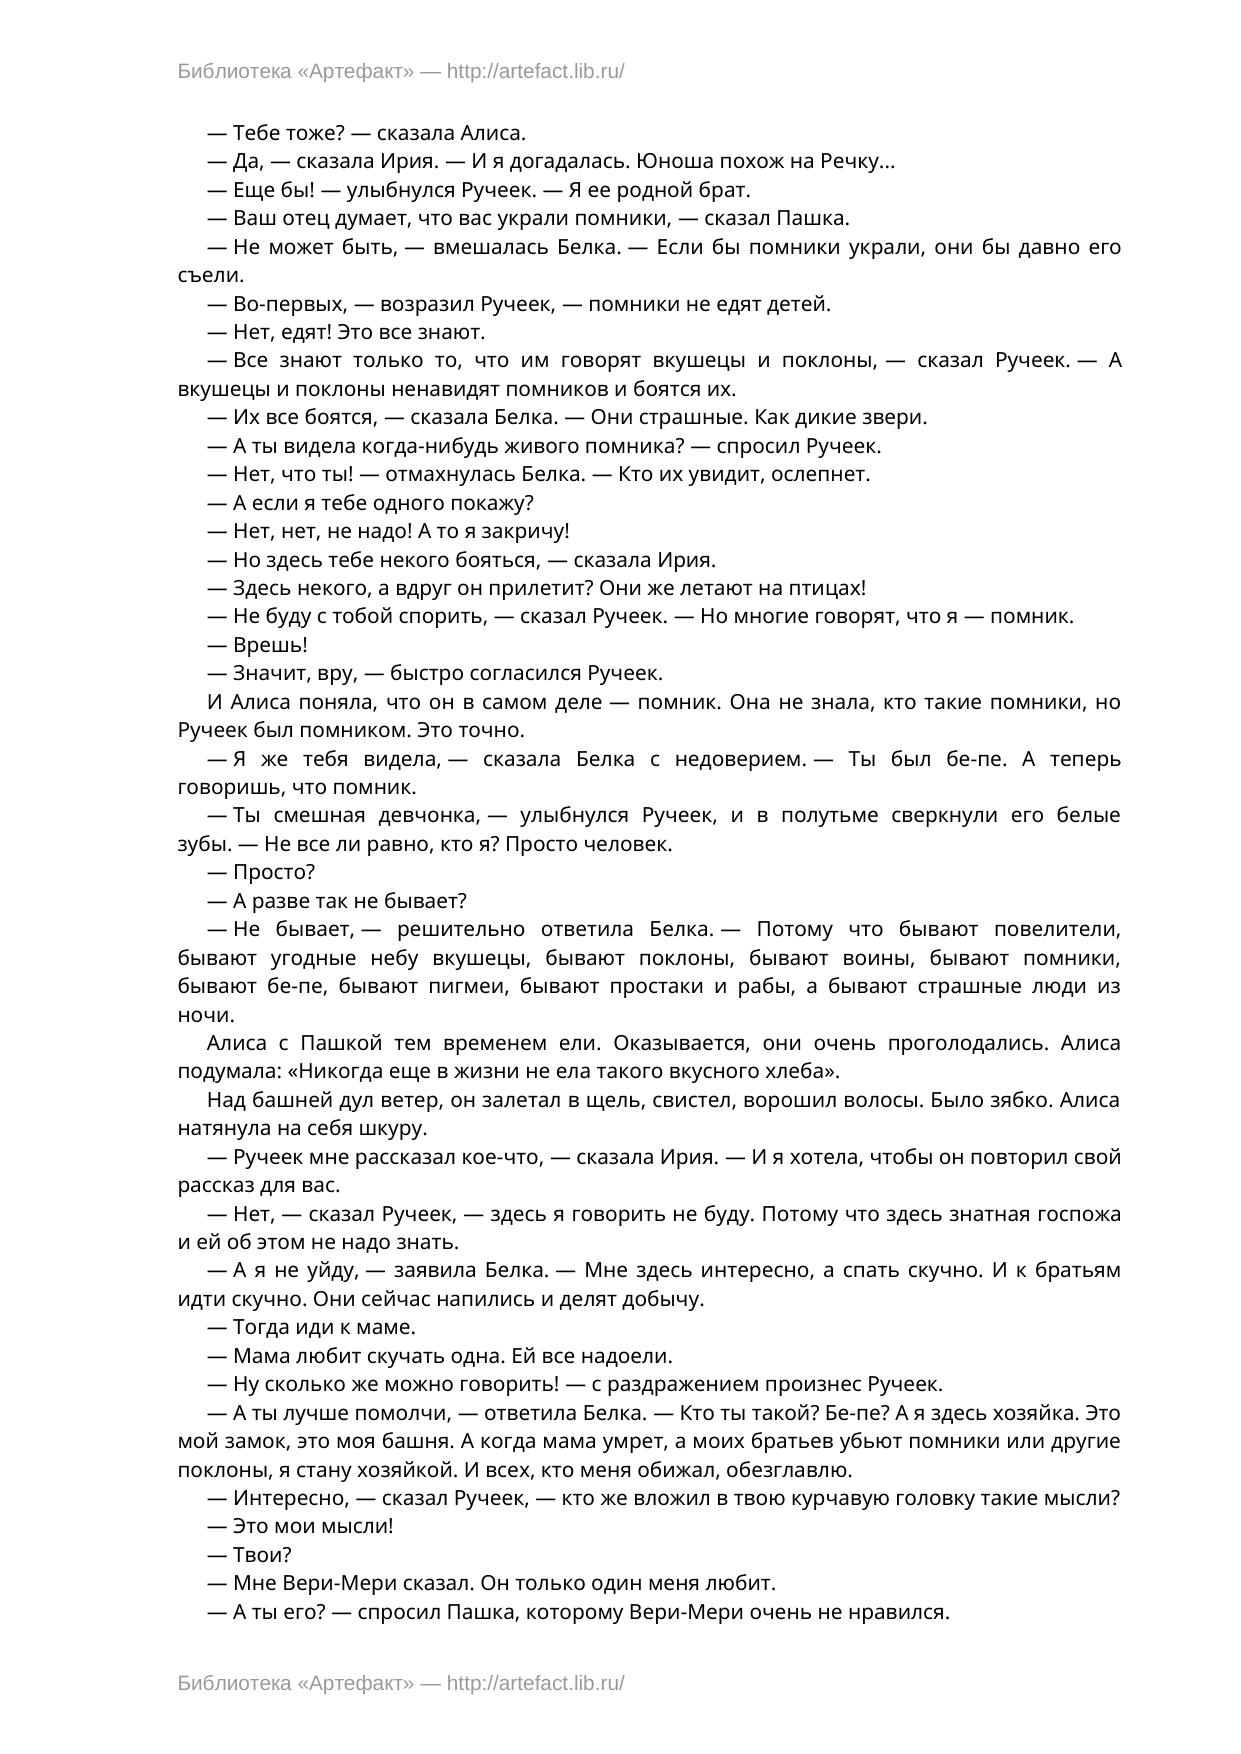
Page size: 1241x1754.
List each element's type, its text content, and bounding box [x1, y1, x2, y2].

text — Нет, — сказал Ручеек, — здесь я говорить не буду. Потому что здесь знатная госпожа и ей об этом не надо знать. [177, 1199, 1122, 1256]
text И Алиса поняла, что он в самом деле — помник. Она не знала, кто такие помники, но Ручеек был помником. Это точно. [177, 687, 1122, 744]
text — Их все боятся, — сказала Белка. — Они страшные. Как дикие звери. [177, 402, 1122, 431]
text — Просто? [177, 857, 1122, 886]
text — Нет, нет, не надо! А то я закричу! [177, 516, 1122, 545]
text — Значит, вру, — быстро согласился Ручеек. [177, 658, 1122, 687]
text — А ты лучше помолчи, — ответила Белка. — Кто ты такой? Бе-пе? А я здесь хозяйка. Это мой замок, это моя башня. А когда мама умрет, а моих братьев убьют помники или другие поклоны, я стану хозяйкой. И всех, кто меня обижал, обезглавлю. [177, 1398, 1122, 1483]
text Алиса с Пашкой тем временем ели. Оказывается, они очень проголодались. Алиса подумала: «Никогда еще в жизни не ела такого вкусного хлеба». [177, 1028, 1122, 1085]
text — Но здесь тебе некого бояться, — сказала Ирия. [177, 545, 1122, 573]
text — Нет, что ты! — отмахнулась Белка. — Кто их увидит, ослепнет. [177, 459, 1122, 488]
text — Здесь некого, а вдруг он прилетит? Они же летают на птицах! [177, 573, 1122, 602]
text — Во-первых, — возразил Ручеек, — помники не едят детей. [177, 289, 1122, 317]
text — Ваш отец думает, что вас украли помники, — сказал Пашка. [177, 203, 1122, 232]
text — Интересно, — сказал Ручеек, — кто же вложил в твою курчавую головку такие мысли? [177, 1483, 1122, 1512]
text — Тогда иди к маме. [177, 1312, 1122, 1341]
text — А ты видела когда-нибудь живого помника? — спросил Ручеек. [177, 431, 1122, 459]
text — А я не уйду, — заявила Белка. — Мне здесь интересно, а спать скучно. И к братьям идти скучно. Они сейчас напились и делят добычу. [177, 1256, 1122, 1312]
text — Не бывает, — решительно ответила Белка. — Потому что бывают повелители, бывают угодные небу вкушецы, бывают поклоны, бывают воины, бывают помники, бывают бе-пе, бывают пигмеи, бывают простаки и рабы, а бывают страшные люди из ночи. [177, 914, 1122, 1028]
text — Ну сколько же можно говорить! — с раздражением произнес Ручеек. [177, 1369, 1122, 1398]
text — Все знают только то, что им говорят вкушецы и поклоны, — сказал Ручеек. — А вкушецы и поклоны ненавидят помников и боятся их. [177, 346, 1122, 402]
text — Не буду с тобой спорить, — сказал Ручеек. — Но многие говорят, что я — помник. [177, 602, 1122, 630]
text — Мама любит скучать одна. Ей все надоели. [177, 1341, 1122, 1369]
text — Тебе тоже? — сказала Алиса. [177, 118, 1122, 147]
text — А если я тебе одного покажу? [177, 488, 1122, 516]
text — Твои? [177, 1540, 1122, 1568]
text — Не может быть, — вмешалась Белка. — Если бы помники украли, они бы давно его съели. [177, 232, 1122, 289]
text — Нет, едят! Это все знают. [177, 317, 1122, 346]
text — Мне Вери-Мери сказал. Он только один меня любит. [177, 1568, 1122, 1597]
text — А разве так не бывает? [177, 886, 1122, 914]
text — Я же тебя видела, — сказала Белка с недоверием. — Ты был бе-пе. А теперь говоришь, что помник. [177, 744, 1122, 801]
text — Это мои мысли! [177, 1512, 1122, 1540]
text — Ты смешная девчонка, — улыбнулся Ручеек, и в полутьме сверкнули его белые зубы. — Не все ли равно, кто я? Просто человек. [177, 801, 1122, 857]
text — Еще бы! — улыбнулся Ручеек. — Я ее родной брат. [177, 175, 1122, 203]
text — Врешь! [177, 630, 1122, 658]
text — Ручеек мне рассказал кое-что, — сказала Ирия. — И я хотела, чтобы он повторил свой рассказ для вас. [177, 1142, 1122, 1199]
text Над башней дул ветер, он залетал в щель, свистел, ворошил волосы. Было зябко. Алиса натянула на себя шкуру. [177, 1085, 1122, 1142]
text — А ты его? — спросил Пашка, которому Вери-Мери очень не нравился. [177, 1597, 1122, 1625]
text — Да, — сказала Ирия. — И я догадалась. Юноша похож на Речку... [177, 147, 1122, 175]
